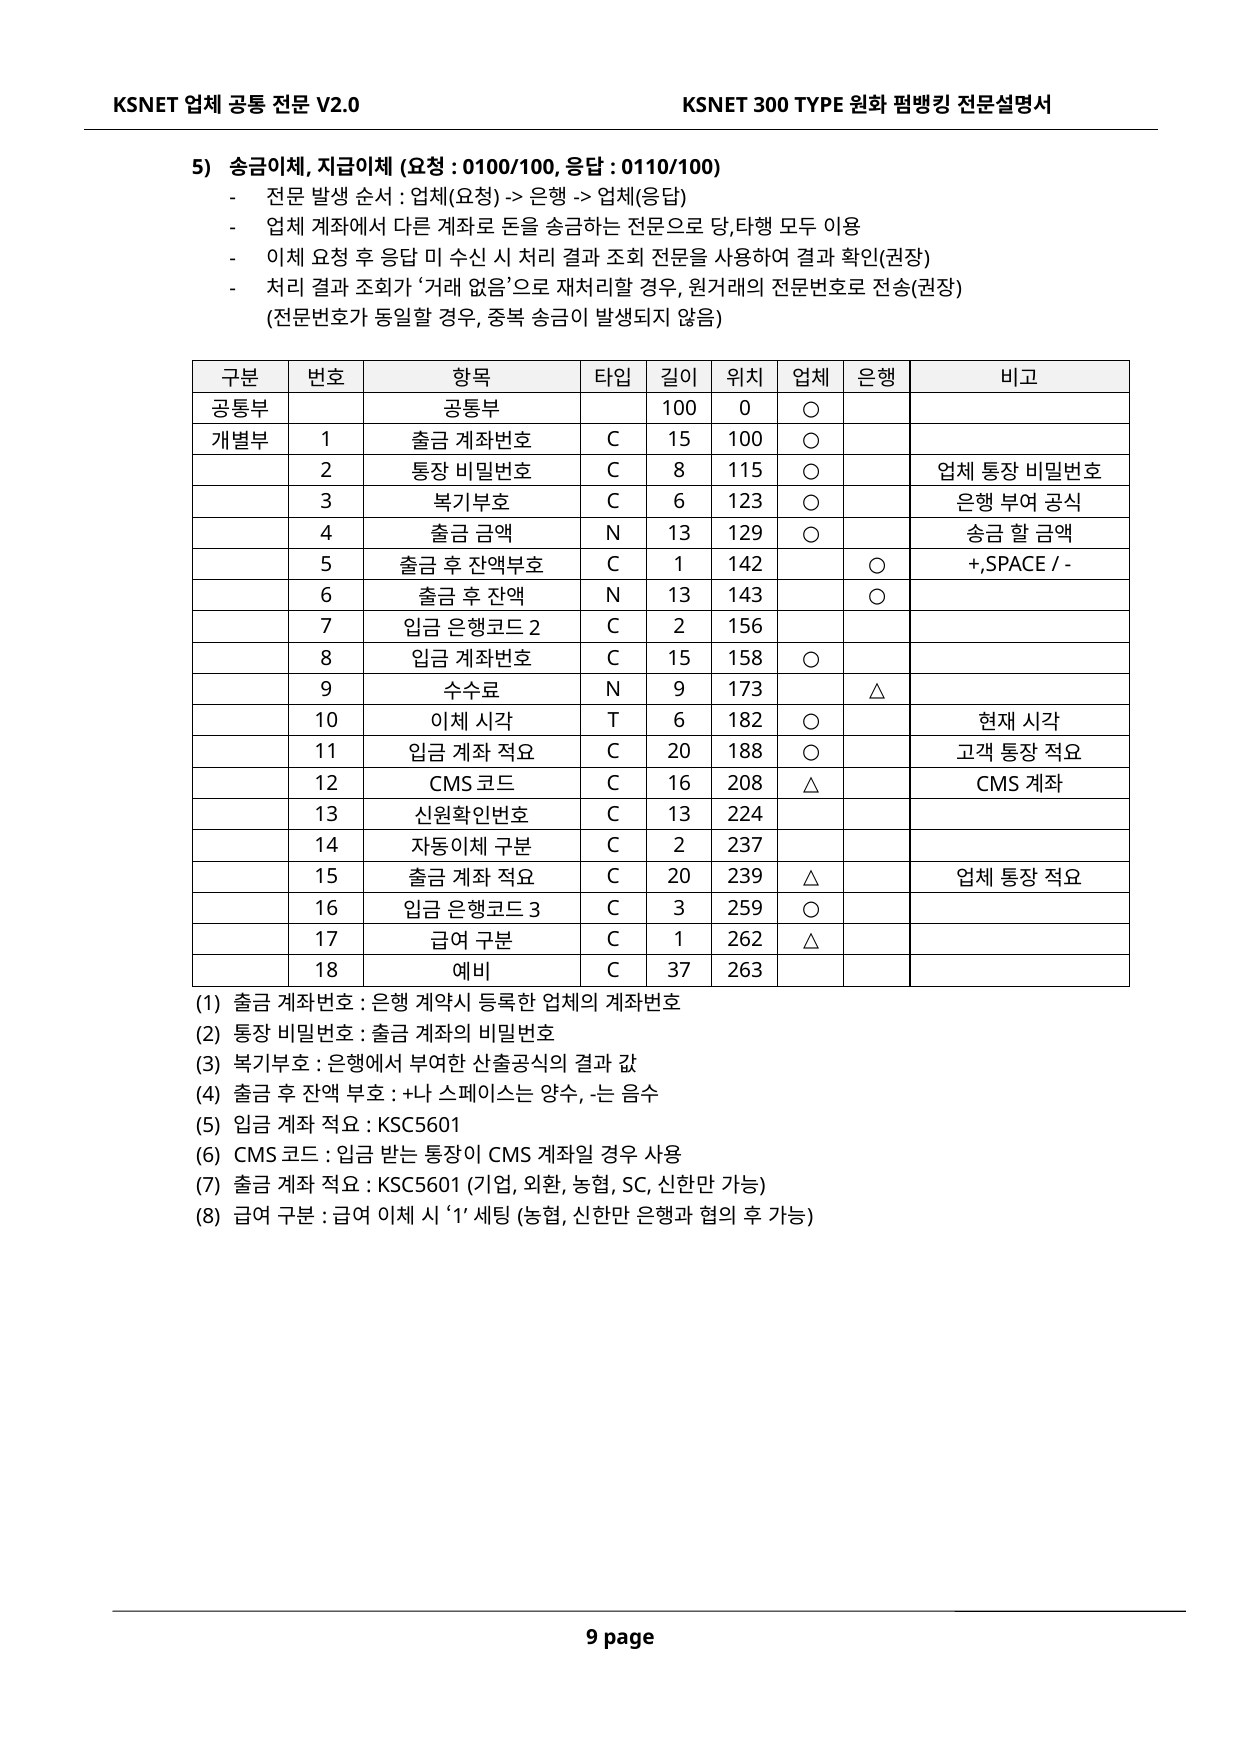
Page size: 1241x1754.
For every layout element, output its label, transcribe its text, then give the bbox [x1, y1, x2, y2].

table_cell 263 [712, 955, 777, 986]
table_cell ○ [778, 424, 843, 454]
table_header 타입 [581, 361, 646, 392]
table_cell 6 [647, 486, 711, 517]
table_cell ○ [778, 643, 843, 673]
table_cell [844, 893, 909, 923]
table_cell 129 [712, 518, 777, 548]
table_cell ○ [778, 736, 843, 767]
table_cell [778, 611, 843, 642]
list 출금 계좌 적요 : KSC5601 (기업, 외환, 농협, SC, 신한만 가능) [196, 1168, 1128, 1199]
table_cell T [581, 705, 646, 735]
list 전문 발생 순서 : 업체(요청) -> 은행 -> 업체(응답) [229, 180, 1128, 211]
table_cell C [581, 455, 646, 485]
table_cell 2 [647, 611, 711, 642]
table_cell ○ [778, 705, 843, 735]
table_cell △ [778, 768, 843, 798]
table_cell 10 [289, 705, 363, 735]
table_cell △ [778, 924, 843, 954]
table_cell 13 [647, 580, 711, 610]
table_cell 입금 은행코드3 [364, 893, 580, 923]
table_cell 17 [289, 924, 363, 954]
table_cell [911, 580, 1129, 610]
table_cell CMS코드 [364, 768, 580, 798]
list 입금 계좌 적요 : KSC5601 [196, 1108, 1128, 1138]
table_cell 15 [647, 424, 711, 454]
table_cell △ [844, 674, 909, 704]
table_cell 15 [289, 862, 363, 892]
table_cell 예비 [364, 955, 580, 986]
table_cell [193, 924, 288, 954]
table_cell N [581, 674, 646, 704]
table_cell [844, 736, 909, 767]
table_cell 100 [647, 393, 711, 423]
table_cell 개별부 [193, 424, 288, 454]
table_cell C [581, 736, 646, 767]
table_cell 115 [712, 455, 777, 485]
table_cell ○ [778, 893, 843, 923]
table_cell [844, 768, 909, 798]
table_cell [581, 393, 646, 423]
table_cell 5 [289, 549, 363, 579]
table_cell 은행 부여 공식 [911, 486, 1129, 517]
table_cell 입금 계좌 적요 [364, 736, 580, 767]
table_cell 9 [647, 674, 711, 704]
table_cell 208 [712, 768, 777, 798]
table_cell [844, 518, 909, 548]
table_cell 출금 후 잔액 [364, 580, 580, 610]
table_cell 이체 시각 [364, 705, 580, 735]
table_cell [911, 955, 1129, 986]
table_cell 15 [647, 643, 711, 673]
table_cell C [581, 611, 646, 642]
table_cell +,SPACE / - [911, 549, 1129, 579]
table_cell 13 [289, 799, 363, 829]
table_cell 156 [712, 611, 777, 642]
table_cell [911, 893, 1129, 923]
table_header 업체 [778, 361, 843, 392]
table_cell C [581, 549, 646, 579]
table_cell [193, 518, 288, 548]
table_cell C [581, 955, 646, 986]
table_cell 239 [712, 862, 777, 892]
list 이체 요청 후 응답 미 수신 시 처리 결과 조회 전문을 사용하여 결과 확인(권장) [229, 241, 1128, 271]
table_cell [844, 924, 909, 954]
list 처리 결과 조회가 ‘거래 없음’으로 재처리할 경우, 원거래의 전문번호로 전송(권장) [229, 271, 1128, 302]
table_cell 8 [289, 643, 363, 673]
table_cell 188 [712, 736, 777, 767]
table_cell 출금 후 잔액부호 [364, 549, 580, 579]
table_cell [193, 830, 288, 861]
table_cell C [581, 799, 646, 829]
table_cell C [581, 643, 646, 673]
table_cell [844, 486, 909, 517]
table_cell [911, 799, 1129, 829]
table_cell [193, 549, 288, 579]
table_cell 123 [712, 486, 777, 517]
table_cell 158 [712, 643, 777, 673]
table_cell 12 [289, 768, 363, 798]
table_cell [844, 830, 909, 861]
table_cell [778, 549, 843, 579]
table_cell [193, 705, 288, 735]
table_cell N [581, 580, 646, 610]
list 출금 후 잔액 부호 : +나 스페이스는 양수, -는 음수 [196, 1078, 1128, 1108]
table_cell C [581, 768, 646, 798]
table_cell 16 [647, 768, 711, 798]
table_cell [778, 799, 843, 829]
table_header 비고 [911, 361, 1129, 392]
table_cell [193, 455, 288, 485]
table_cell [844, 955, 909, 986]
table_cell 182 [712, 705, 777, 735]
table_cell 18 [289, 955, 363, 986]
list 급여 구분 : 급여 이체 시 ‘1’ 세팅 (농협, 신한만 은행과 협의 후 가능) [196, 1199, 1128, 1229]
table_cell 20 [647, 736, 711, 767]
table_cell [193, 736, 288, 767]
table_cell 262 [712, 924, 777, 954]
table_cell 자동이체 구분 [364, 830, 580, 861]
list 복기부호 : 은행에서 부여한 산출공식의 결과 값 [196, 1047, 1128, 1078]
table_cell [844, 705, 909, 735]
table_header 번호 [289, 361, 363, 392]
table_cell 2 [647, 830, 711, 861]
table_cell C [581, 924, 646, 954]
list CMS코드 : 입금 받는 통장이 CMS 계좌일 경우 사용 [196, 1138, 1128, 1168]
table_cell 13 [647, 518, 711, 548]
table_cell [193, 893, 288, 923]
table_cell 173 [712, 674, 777, 704]
table_header 은행 [844, 361, 909, 392]
table_cell 입금 계좌번호 [364, 643, 580, 673]
table_cell 13 [647, 799, 711, 829]
table_cell ○ [778, 518, 843, 548]
table_cell [193, 955, 288, 986]
table_cell 1 [289, 424, 363, 454]
table_cell 2 [289, 455, 363, 485]
table_cell 고객 통장 적요 [911, 736, 1129, 767]
table_cell 224 [712, 799, 777, 829]
table_cell 100 [712, 424, 777, 454]
table_cell 4 [289, 518, 363, 548]
table_cell 14 [289, 830, 363, 861]
table_cell [844, 611, 909, 642]
table_cell 11 [289, 736, 363, 767]
table_cell [193, 486, 288, 517]
table_cell [911, 424, 1129, 454]
table_cell 3 [647, 893, 711, 923]
table_cell 6 [647, 705, 711, 735]
table_cell 입금 은행코드2 [364, 611, 580, 642]
table_cell 9 [289, 674, 363, 704]
table_cell 공통부 [364, 393, 580, 423]
table_cell 237 [712, 830, 777, 861]
table_cell [193, 580, 288, 610]
table_cell [844, 393, 909, 423]
table_cell [193, 611, 288, 642]
table_cell [911, 830, 1129, 861]
table_header 길이 [647, 361, 711, 392]
table_cell [193, 799, 288, 829]
table_cell 출금 계좌번호 [364, 424, 580, 454]
table_cell 복기부호 [364, 486, 580, 517]
table_cell 7 [289, 611, 363, 642]
table_cell 공통부 [193, 393, 288, 423]
table_cell 출금 계좌 적요 [364, 862, 580, 892]
table_cell 1 [647, 549, 711, 579]
table_cell ○ [844, 549, 909, 579]
table_cell △ [778, 862, 843, 892]
table_cell 143 [712, 580, 777, 610]
table_cell [778, 580, 843, 610]
table_header 구분 [193, 361, 288, 392]
table_cell [193, 674, 288, 704]
table_cell 송금 할 금액 [911, 518, 1129, 548]
table_cell C [581, 486, 646, 517]
table_cell ○ [778, 455, 843, 485]
table_cell [193, 768, 288, 798]
table_cell [778, 830, 843, 861]
table_cell ○ [778, 393, 843, 423]
table_cell 급여 구분 [364, 924, 580, 954]
list 통장 비밀번호 : 출금 계좌의 비밀번호 [196, 1017, 1128, 1047]
list 송금이체, 지급이체 (요청 : 0100/100, 응답 : 0110/100) [192, 150, 1128, 180]
table_cell [844, 643, 909, 673]
table_cell 현재 시각 [911, 705, 1129, 735]
table_cell CMS 계좌 [911, 768, 1129, 798]
table_cell 수수료 [364, 674, 580, 704]
table_header 항목 [364, 361, 580, 392]
table_cell [844, 799, 909, 829]
list 업체 계좌에서 다른 계좌로 돈을 송금하는 전문으로 당,타행 모두 이용 [229, 211, 1128, 241]
table_cell [778, 674, 843, 704]
table_cell [193, 862, 288, 892]
table_cell [911, 393, 1129, 423]
table_cell C [581, 862, 646, 892]
table_cell [844, 455, 909, 485]
table_cell 16 [289, 893, 363, 923]
table_cell [844, 862, 909, 892]
table_cell [911, 611, 1129, 642]
table_cell [778, 955, 843, 986]
table_cell 출금 금액 [364, 518, 580, 548]
table_cell [911, 643, 1129, 673]
table_cell [289, 393, 363, 423]
table_cell 1 [647, 924, 711, 954]
table_cell 0 [712, 393, 777, 423]
table_header 위치 [712, 361, 777, 392]
table_cell 업체 통장 적요 [911, 862, 1129, 892]
table_cell C [581, 830, 646, 861]
list (전문번호가 동일할 경우, 중복 송금이 발생되지 않음) [267, 302, 1128, 332]
table_cell 142 [712, 549, 777, 579]
table_cell 37 [647, 955, 711, 986]
table_cell C [581, 893, 646, 923]
table_cell 259 [712, 893, 777, 923]
table_cell 업체 통장 비밀번호 [911, 455, 1129, 485]
table_cell N [581, 518, 646, 548]
table_cell 신원확인번호 [364, 799, 580, 829]
table_cell [911, 924, 1129, 954]
table_cell [911, 674, 1129, 704]
list 출금 계좌번호 : 은행 계약시 등록한 업체의 계좌번호 [196, 987, 1128, 1017]
table_cell [844, 424, 909, 454]
table_cell 20 [647, 862, 711, 892]
table_cell ○ [844, 580, 909, 610]
table_cell [193, 643, 288, 673]
table_cell 통장 비밀번호 [364, 455, 580, 485]
table_cell 6 [289, 580, 363, 610]
table_cell 8 [647, 455, 711, 485]
table_cell C [581, 424, 646, 454]
table_cell 3 [289, 486, 363, 517]
table_cell ○ [778, 486, 843, 517]
